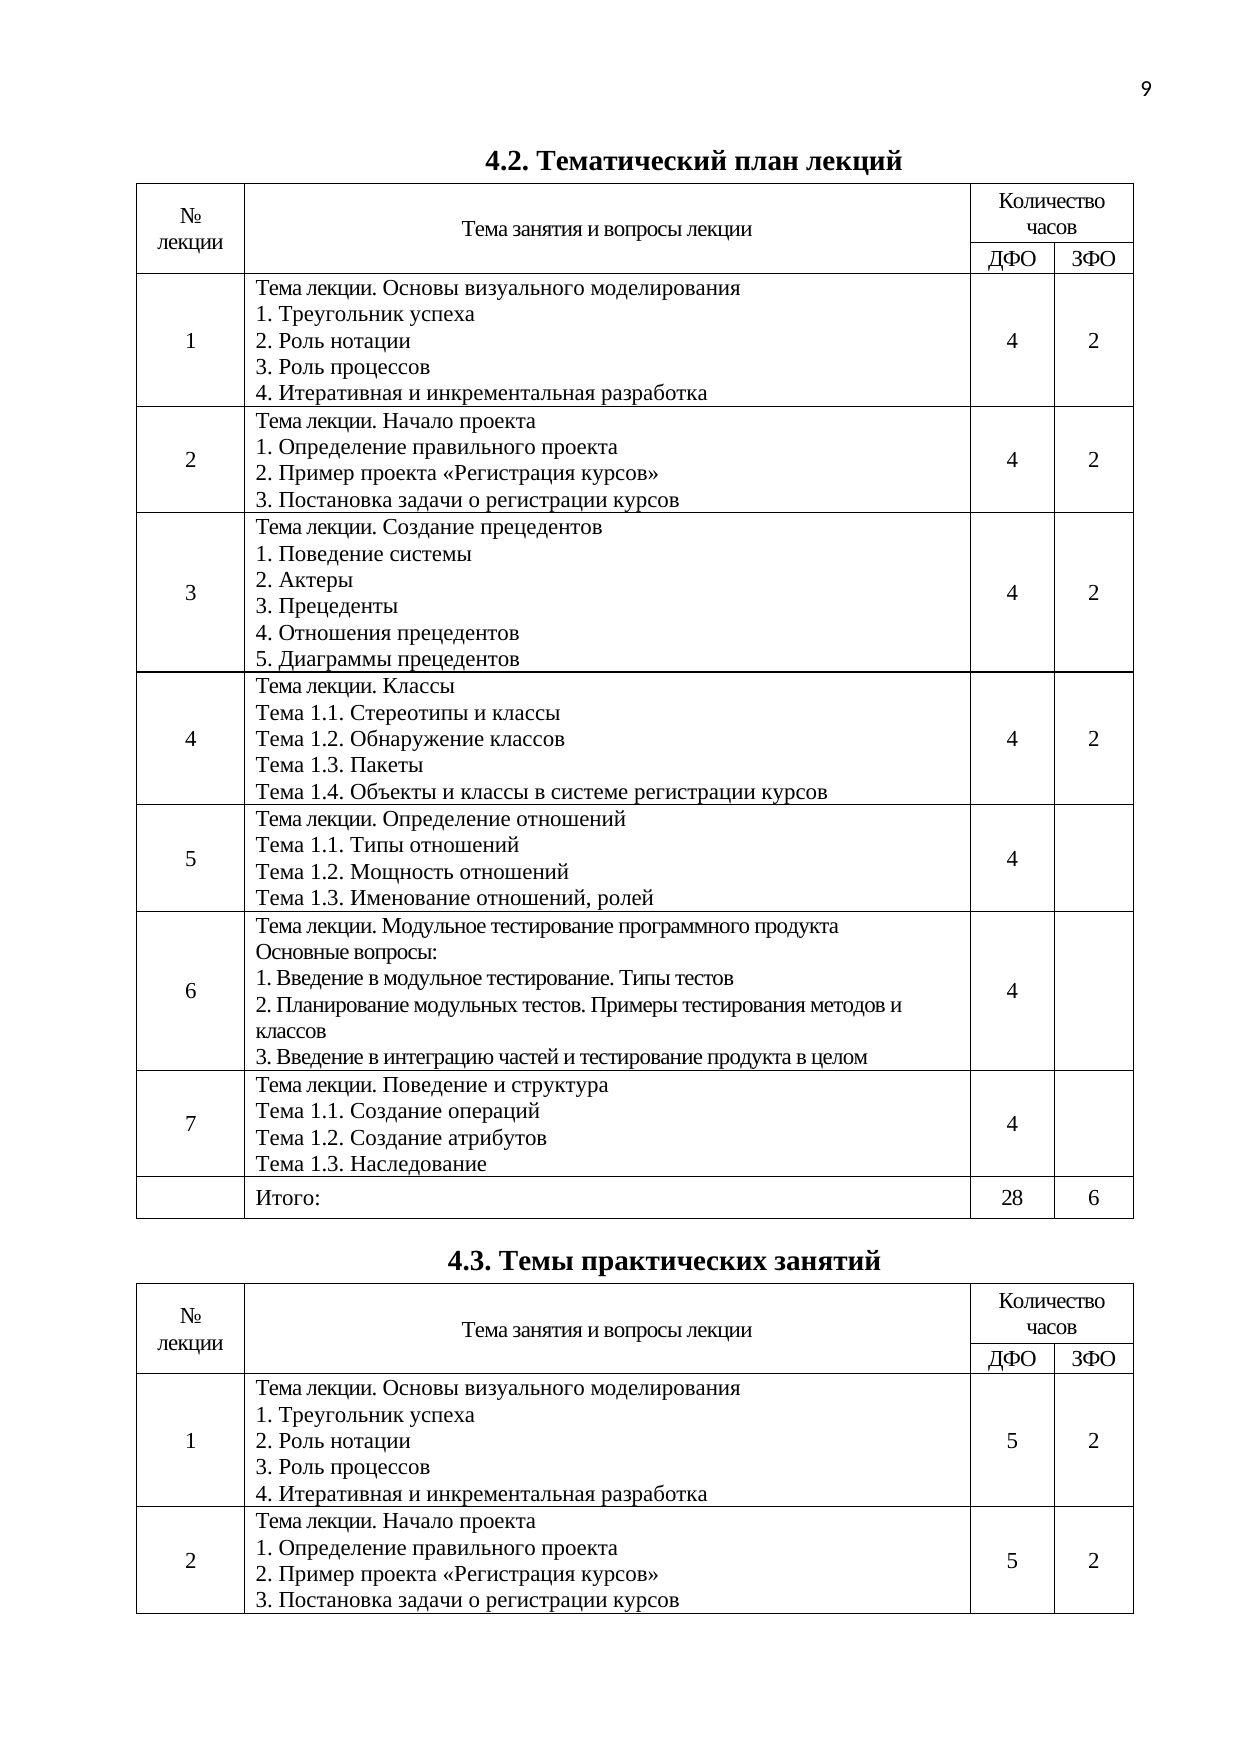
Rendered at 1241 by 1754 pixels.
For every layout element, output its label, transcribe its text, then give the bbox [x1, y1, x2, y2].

table_cell Тема лекции. Модульное тестирование программного продукта Основные вопросы: 1. Введение в модульное тестирование. Типы тестов 2. Планирование модульных тестов. Примеры тестирования методов и классов 3. Введение в интеграцию частей и тестирование продукта в целом [245, 912, 970, 1070]
table_cell [1055, 805, 1133, 911]
table_header № лекции [137, 1284, 244, 1373]
table_cell 7 [137, 1071, 244, 1176]
table_header Количество часов [971, 184, 1133, 242]
table_cell Тема лекции. Начало проекта 1. Определение правильного проекта 2. Пример проекта «Регистрация курсов» 3. Постановка задачи о регистрации курсов [245, 407, 970, 512]
table_cell Тема лекции. Классы Тема 1.1. Стереотипы и классы Тема 1.2. Обнаружение классов Тема 1.3. Пакеты Тема 1.4. Объекты и классы в системе регистрации курсов [245, 673, 970, 804]
table_cell 2 [1055, 1374, 1133, 1506]
table_cell 5 [137, 805, 244, 911]
table_cell Тема лекции. Создание прецедентов 1. Поведение системы 2. Актеры 3. Прецеденты 4. Отношения прецедентов 5. Диаграммы прецедентов [245, 513, 970, 671]
table_cell Тема лекции. Основы визуального моделирования 1. Треугольник успеха 2. Роль нотации 3. Роль процессов 4. Итеративная и инкрементальная разработка [245, 1374, 970, 1506]
table_cell 4 [137, 673, 244, 804]
table_cell 3 [137, 513, 244, 671]
table_cell 4 [971, 805, 1054, 911]
table_cell [137, 1177, 244, 1217]
table_cell 6 [1055, 1177, 1133, 1217]
table_cell 4 [971, 513, 1054, 671]
table_cell Итого: [245, 1177, 970, 1217]
table_cell ЗФО [1055, 243, 1133, 273]
table_cell Тема лекции. Начало проекта 1. Определение правильного проекта 2. Пример проекта «Регистрация курсов» 3. Постановка задачи о регистрации курсов [245, 1507, 970, 1613]
table_cell 2 [137, 1507, 244, 1613]
table_cell [1055, 912, 1133, 1070]
table_cell 2 [1055, 1507, 1133, 1613]
table_header Тема занятия и вопросы лекции [245, 184, 970, 273]
table_cell 28 [971, 1177, 1054, 1217]
table_cell 4 [971, 912, 1054, 1070]
table_cell 1 [137, 274, 244, 406]
table_header Количество часов [971, 1284, 1133, 1343]
table_cell Тема лекции. Поведение и структура Тема 1.1. Создание операций Тема 1.2. Создание атрибутов Тема 1.3. Наследование [245, 1071, 970, 1176]
table_header № лекции [137, 184, 244, 273]
table_cell 6 [137, 912, 244, 1070]
table_cell 4 [971, 274, 1054, 406]
table_cell 1 [137, 1374, 244, 1506]
table_cell Тема лекции. Определение отношений Тема 1.1. Типы отношений Тема 1.2. Мощность отношений Тема 1.3. Именование отношений, ролей [245, 805, 970, 911]
table_cell 5 [971, 1374, 1054, 1506]
table_cell 2 [1055, 673, 1133, 804]
table_cell 2 [137, 407, 244, 512]
table_header Тема занятия и вопросы лекции [245, 1284, 970, 1373]
table_cell [1055, 1071, 1133, 1176]
table_cell ДФО [971, 243, 1054, 273]
table_cell 2 [1055, 274, 1133, 406]
table_cell 5 [971, 1507, 1054, 1613]
subtitle 4.3. Темы практических занятий [177, 1243, 1152, 1277]
table_cell ДФО [971, 1344, 1054, 1373]
table_cell ЗФО [1055, 1344, 1133, 1373]
subtitle 4.2. Тематический план лекций [177, 143, 1152, 177]
table_cell Тема лекции. Основы визуального моделирования 1. Треугольник успеха 2. Роль нотации 3. Роль процессов 4. Итеративная и инкрементальная разработка [245, 274, 970, 406]
table_cell 4 [971, 1071, 1054, 1176]
table_cell 2 [1055, 407, 1133, 512]
table_cell 2 [1055, 513, 1133, 671]
table_cell 4 [971, 407, 1054, 512]
table_cell 4 [971, 673, 1054, 804]
